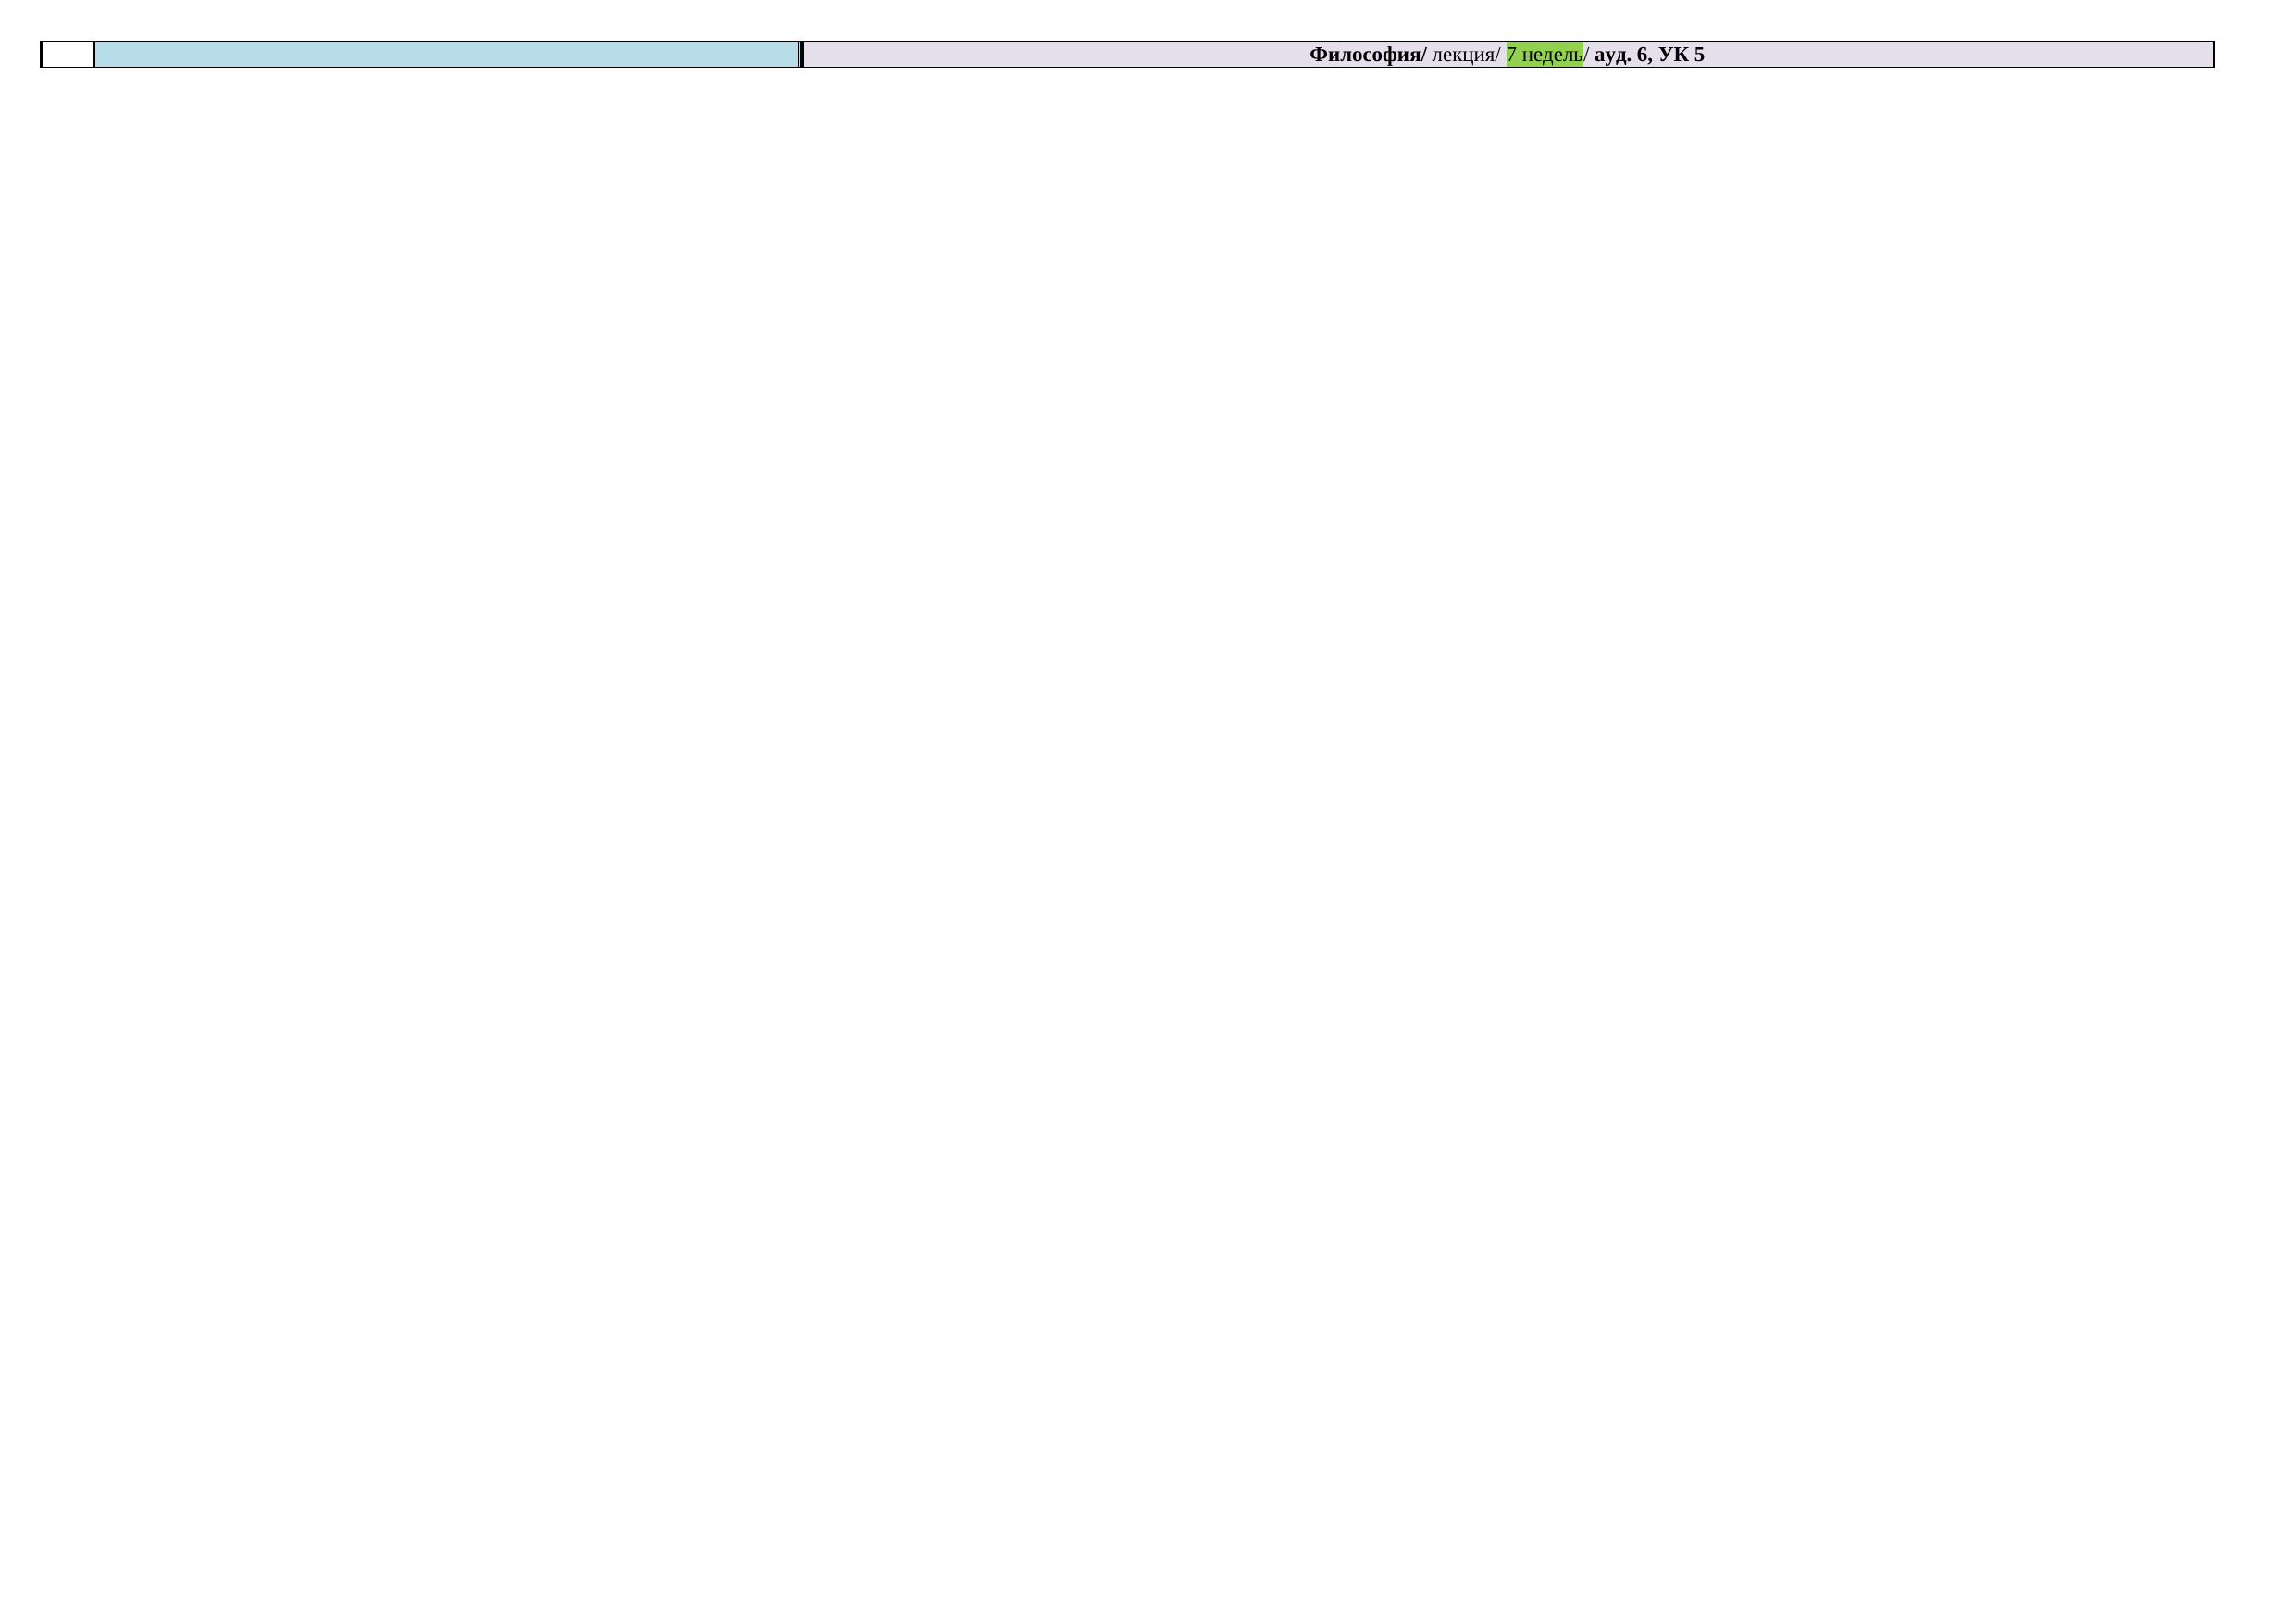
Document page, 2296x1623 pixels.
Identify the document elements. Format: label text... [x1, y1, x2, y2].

table_cell 1640 – 1820 Философия/ лекция/ 7 недель/ ауд. 6, УК 5 [1583, 42, 2213, 67]
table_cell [95, 42, 798, 67]
table_cell 1640 – 1820 Философия/ лекция/ 7 недель/ ауд. 6, УК 5 [804, 42, 1507, 67]
